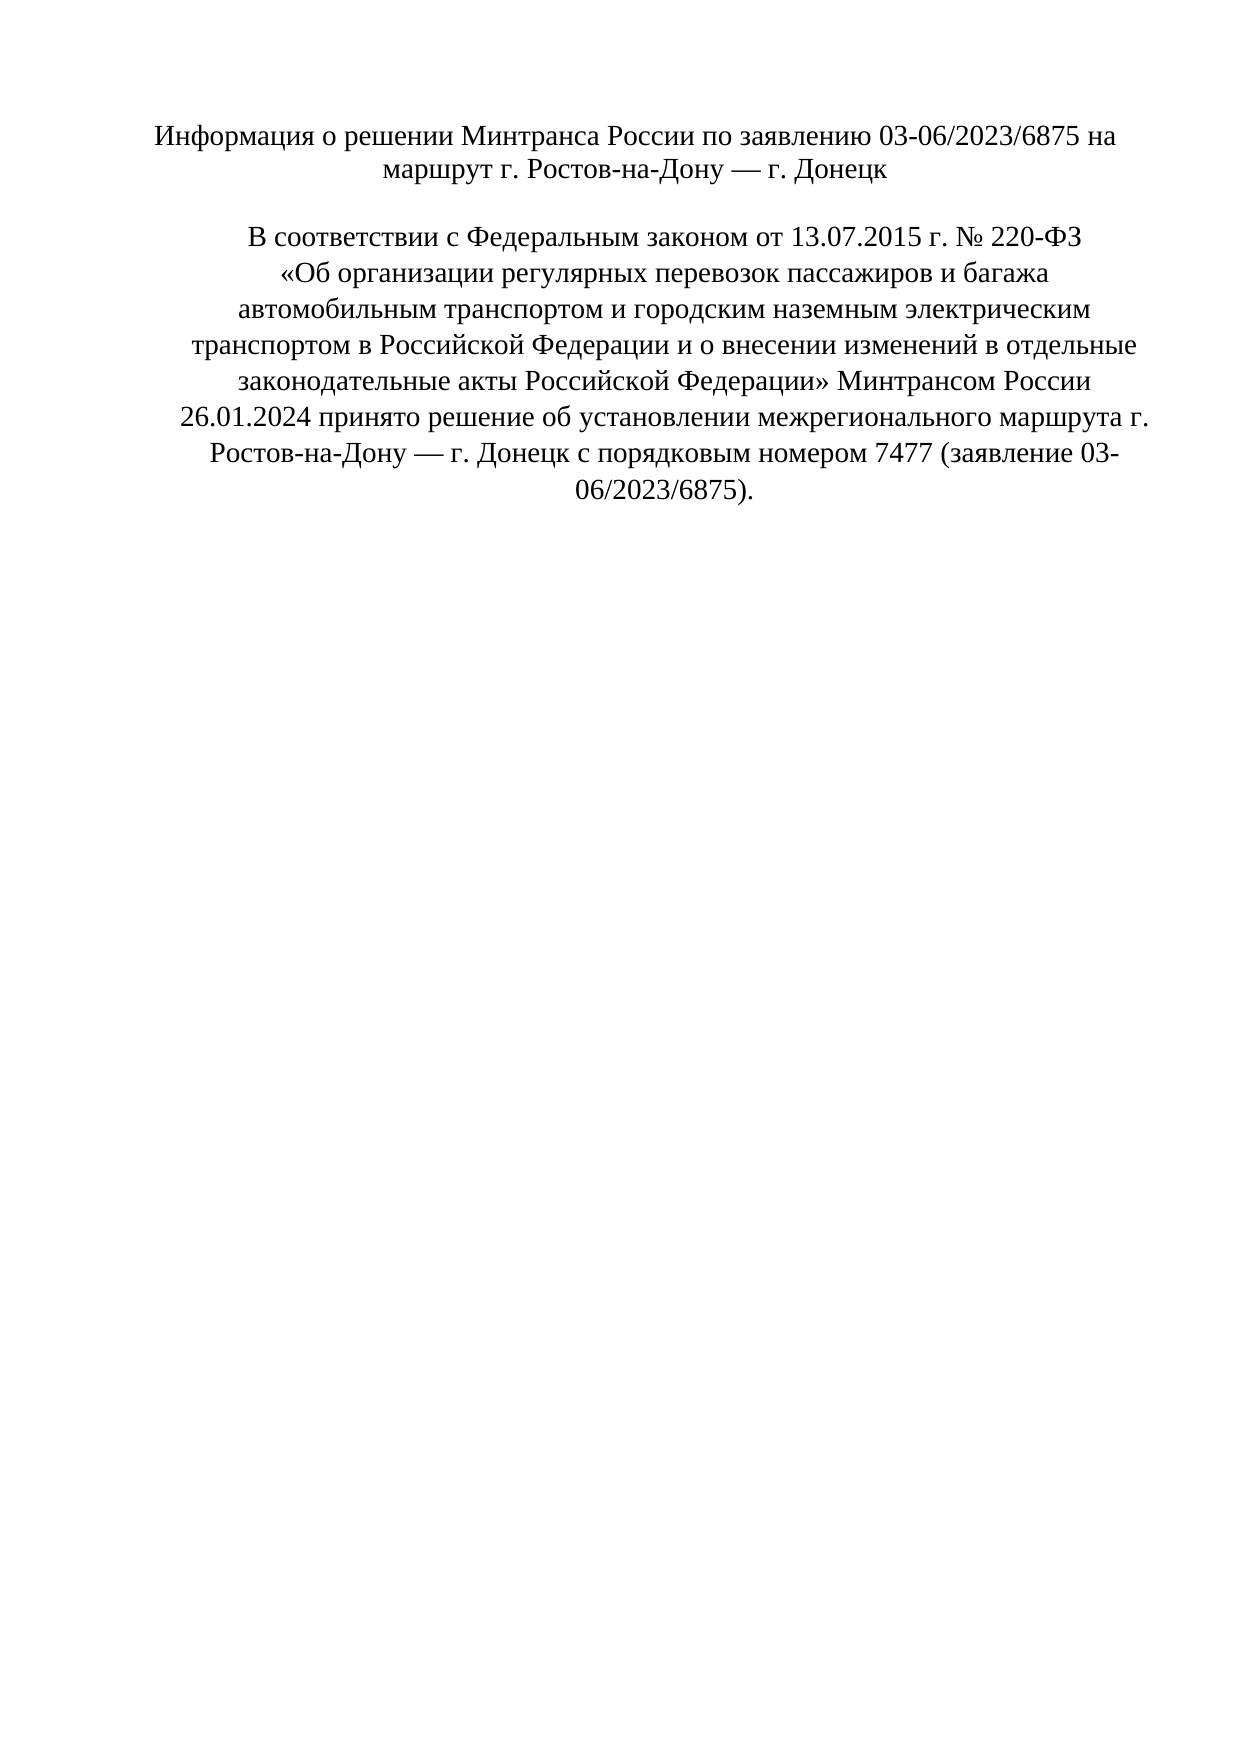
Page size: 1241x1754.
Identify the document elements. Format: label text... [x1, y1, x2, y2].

text Информация о решении Минтранса России по заявлению 03-06/2023/6875 на маршрут г. Ростов-на-Дону — г. Донецк [118, 118, 1152, 185]
text В соответствии с Федеральным законом от 13.07.2015 г. № 220-ФЗ «Об организации регулярных перевозок пассажиров и багажа автомобильным транспортом и городским наземным электрическим транспортом в Российской Федерации и о внесении изменений в отдельные законодательные акты Российской Федерации» Минтрансом России 26.01.2024 принято решение об установлении межрегионального маршрута г. Ростов-на-Дону — г. Донецк с порядковым номером 7477 (заявление 03-06/2023/6875). [177, 219, 1152, 505]
